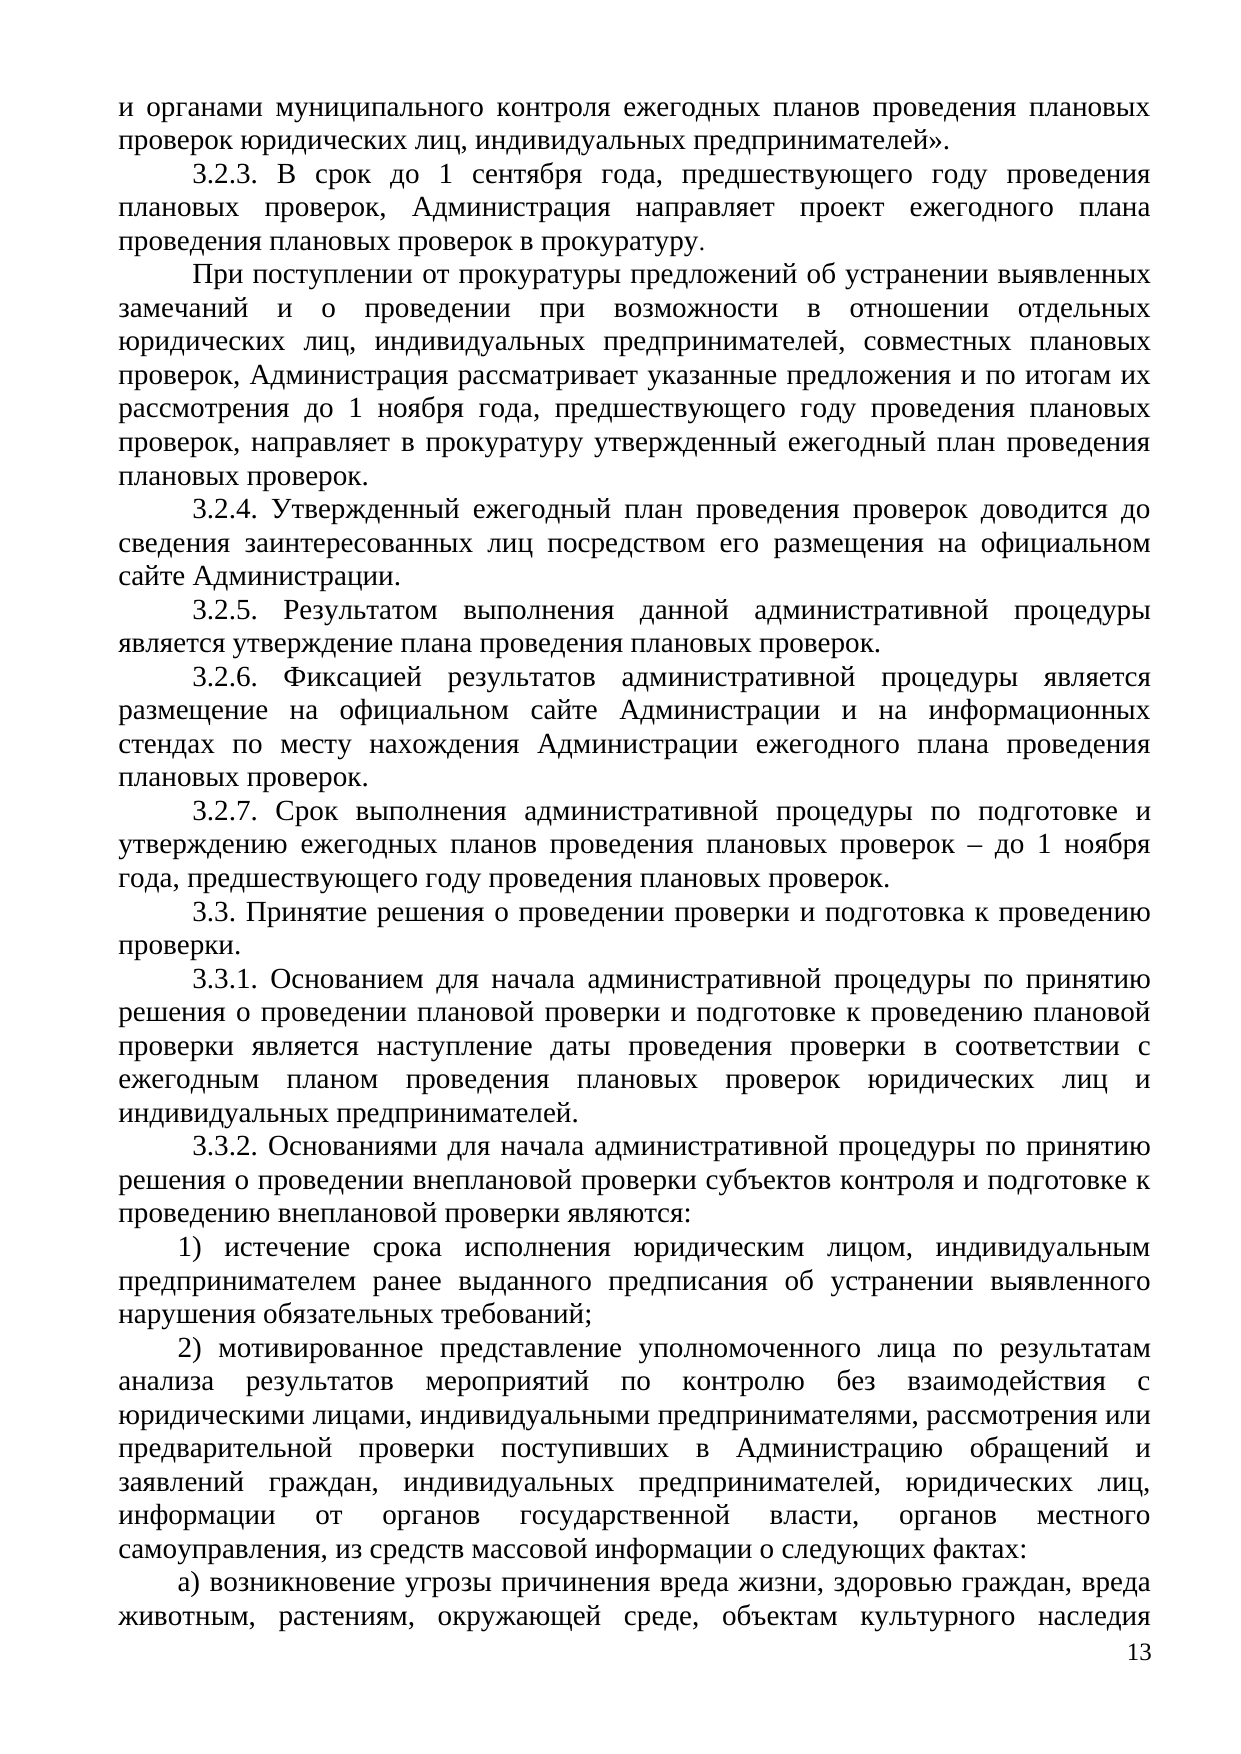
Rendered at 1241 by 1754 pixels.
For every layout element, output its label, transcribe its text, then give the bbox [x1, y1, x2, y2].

text При поступлении от прокуратуры предложений об устранении выявленных замечаний и о проведении при возможности в отношении отдельных юридических лиц, индивидуальных предпринимателей, совместных плановых проверок, Администрация рассматривает указанные предложения и по итогам их рассмотрения до 1 ноября года, предшествующего году проведения плановых проверок, направляет в прокуратуру утвержденный ежегодный план проведения плановых проверок. [118, 256, 1152, 491]
text 3.2.7. Срок выполнения административной процедуры по подготовке и утверждению ежегодных планов проведения плановых проверок – до 1 ноября года, предшествующего году проведения плановых проверок. [118, 793, 1152, 894]
text 3.2.5. Результатом выполнения данной административной процедуры является утверждение плана проведения плановых проверок. [118, 592, 1152, 659]
text 3.3. Принятие решения о проведении проверки и подготовка к проведению проверки. [118, 894, 1152, 961]
text 1) истечение срока исполнения юридическим лицом, индивидуальным предпринимателем ранее выданного предписания об устранении выявленного нарушения обязательных требований; [118, 1229, 1152, 1330]
text 3.3.1. Основанием для начала административной процедуры по принятию решения о проведении плановой проверки и подготовке к проведению плановой проверки является наступление даты проведения проверки в соответствии с ежегодным планом проведения плановых проверок юридических лиц и индивидуальных предпринимателей. [118, 961, 1152, 1128]
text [118, 89, 1152, 156]
text 3.2.4. Утвержденный ежегодный план проведения проверок доводится до сведения заинтересованных лиц посредством его размещения на официальном сайте Администрации. [118, 491, 1152, 592]
text 3.2.6. Фиксацией результатов административной процедуры является размещение на официальном сайте Администрации и на информационных стендах по месту нахождения Администрации ежегодного плана проведения плановых проверок. [118, 659, 1152, 793]
text 2) мотивированное представление уполномоченного лица по результатам анализа результатов мероприятий по контролю без взаимодействия с юридическими лицами, индивидуальными предпринимателями, рассмотрения или предварительной проверки поступивших в Администрацию обращений и заявлений граждан, индивидуальных предпринимателей, юридических лиц, информации от органов государственной власти, органов местного самоуправления, из средств массовой информации о следующих фактах: [118, 1330, 1152, 1564]
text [118, 1564, 1152, 1632]
text 3.3.2. Основаниями для начала административной процедуры по принятию решения о проведении внеплановой проверки субъектов контроля и подготовке к проведению внеплановой проверки являются: [118, 1128, 1152, 1229]
text 3.2.3. В срок до 1 сентября года, предшествующего году проведения плановых проверок, Администрация направляет проект ежегодного плана проведения плановых проверок в прокуратуру. [118, 156, 1152, 256]
